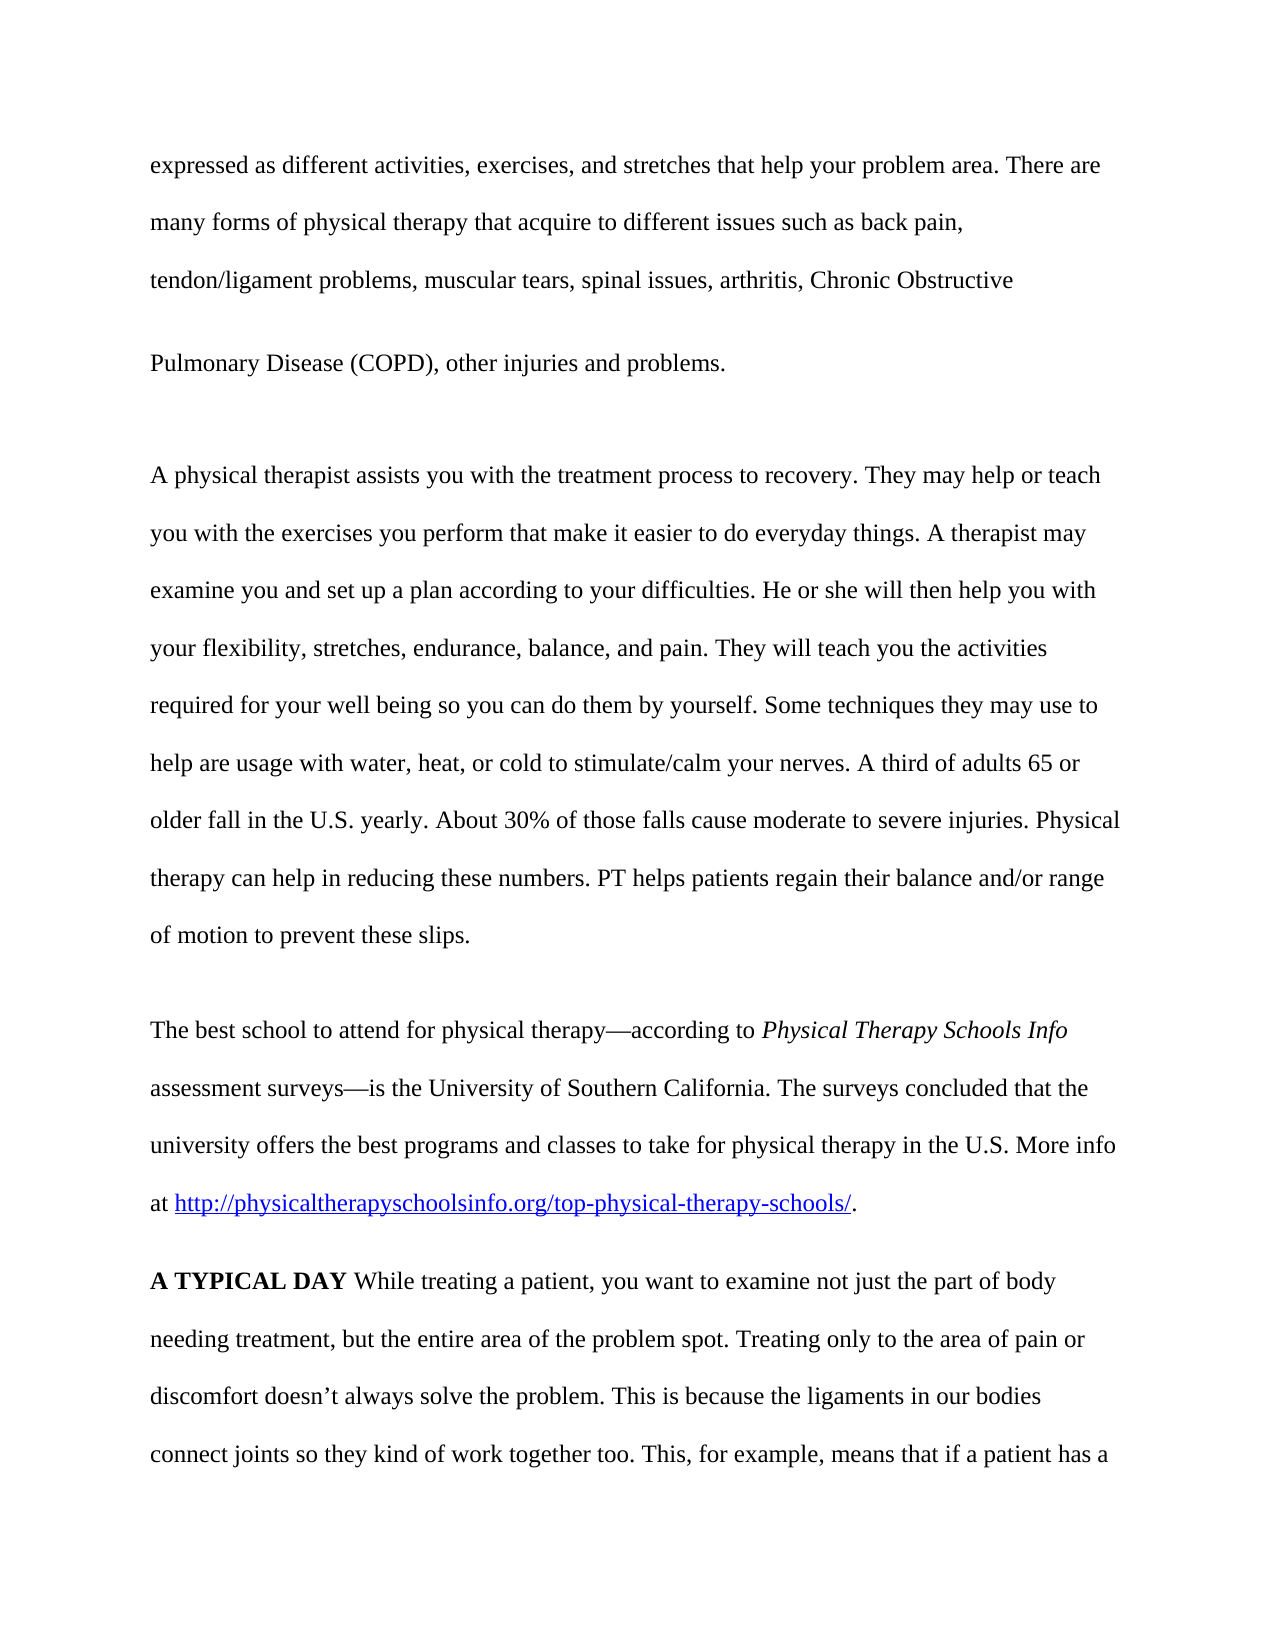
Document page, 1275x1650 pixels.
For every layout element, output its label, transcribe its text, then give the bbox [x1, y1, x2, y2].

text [150, 1266, 1125, 1468]
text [150, 150, 1125, 380]
text A physical therapist assists you with the treatment process to recovery. They may help or teach you with the exercises you perform that make it easier to do everyday things. A therapist may examine you and set up a plan according to your difficulties. He or she will then help you with your flexibility, stretches, endurance, balance, and pain. They will teach you the activities required for your well being so you can do them by yourself. Some techniques they may use to help are usage with water, heat, or cold to stimulate/calm your nerves. A third of adults 65 or older fall in the yearly. About 30% of those falls cause moderate to severe injuries. Physical therapy can help in reducing these numbers. PT helps patients regain their balance and/or range of motion to prevent these slips. [150, 461, 1125, 949]
text The best school to attend for physical therapy—according to Physical Therapy Schools Info assessment surveys—is the . The surveys concluded that the university offers the best programs and classes to take for physical therapy in the More info at http://physicaltherapyschoolsinfo.org/top-physical-therapy-schools/. [150, 1016, 1125, 1217]
